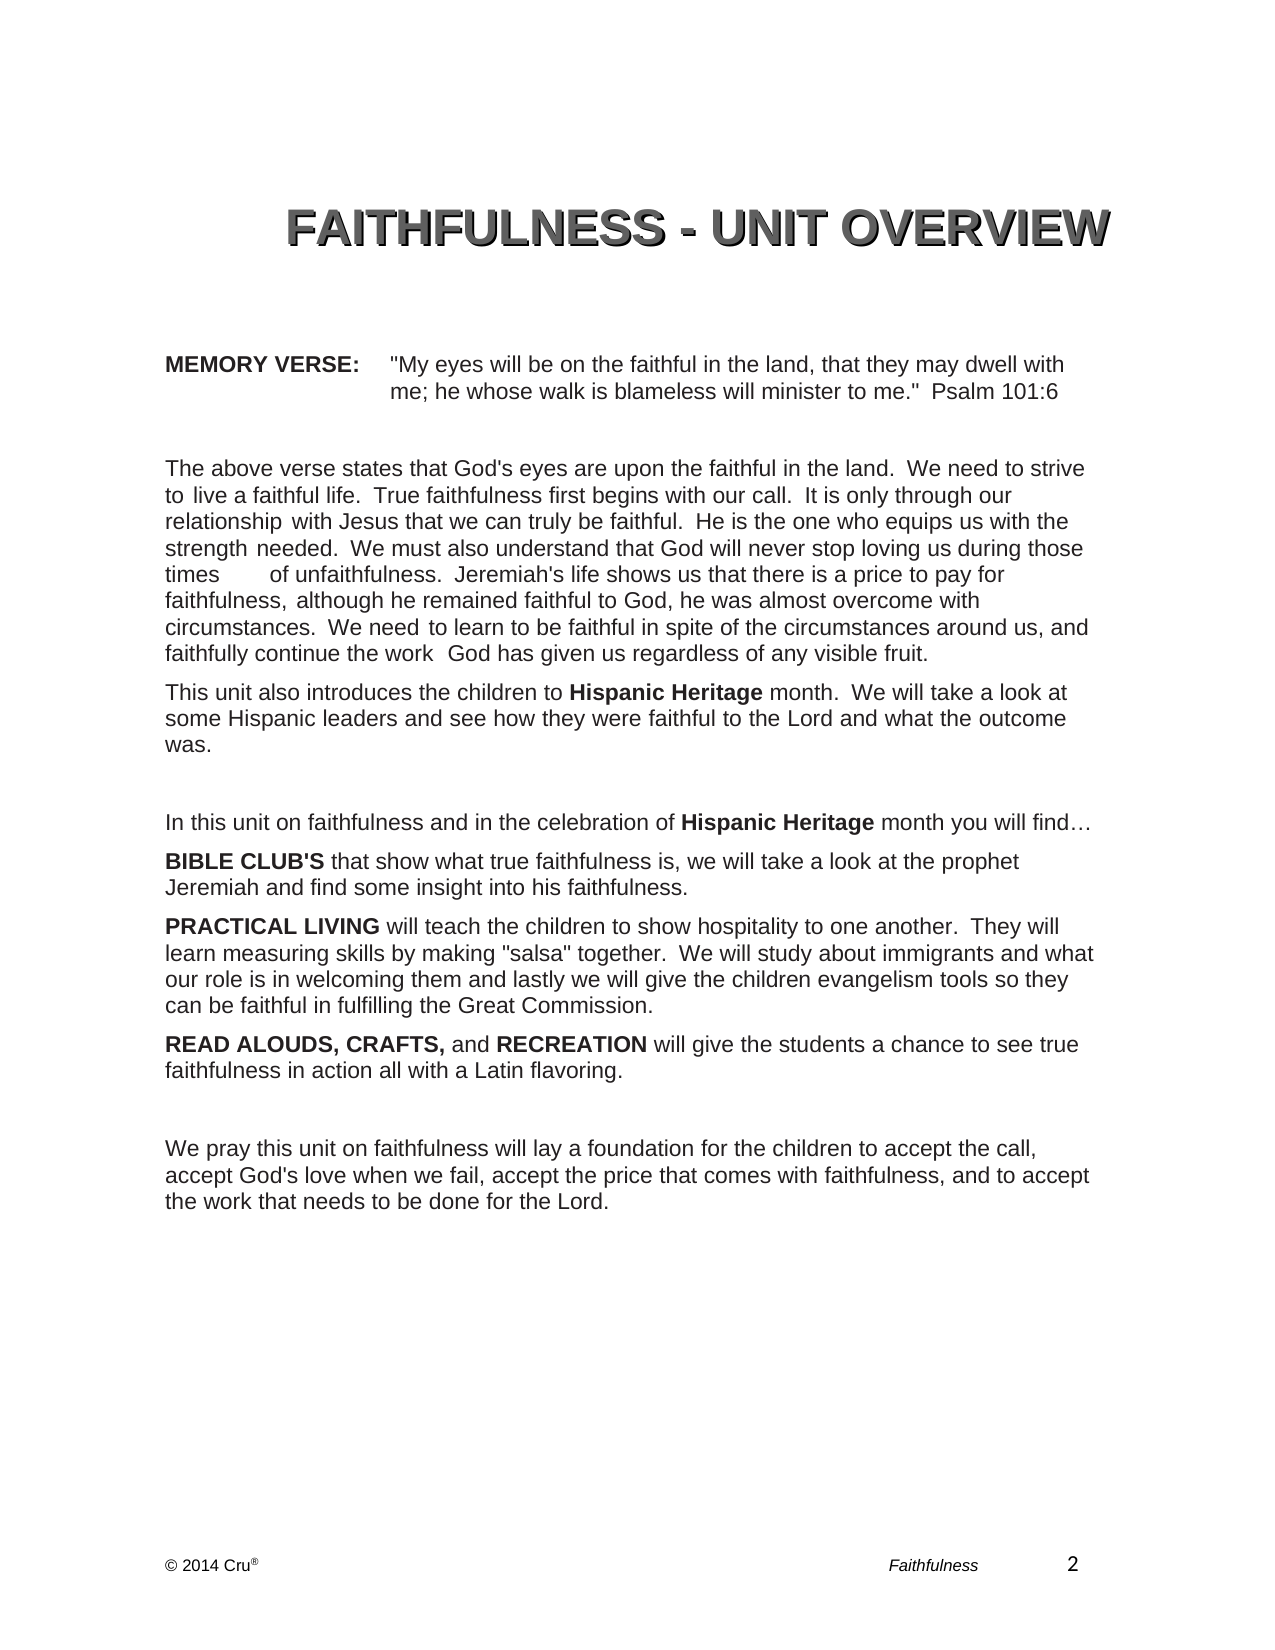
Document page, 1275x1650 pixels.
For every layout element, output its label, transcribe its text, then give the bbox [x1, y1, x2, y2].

text In this unit on faithfulness and in the celebration of Hispanic Heritage month you will find… [165, 809, 1164, 835]
text This unit also introduces the children to Hispanic Heritage month. We will take a look at some Hispanic leaders and see how they were faithful to the Lord and what the outcome was. [165, 679, 1067, 758]
text BIBLE CLUB'S that show what true faithfulness is, we will take a look at the prophet Jeremiah and find some insight into his faithfulness. [165, 848, 1094, 901]
text The above verse states that God's eyes are upon the faithful in the land. We need to strive to live a faithful life. True faithfulness first begins with our call. It is only through our relationship with Jesus that we can truly be faithful. He is the one who equips us with the strength needed. We must also understand that God will never stop loving us during those times of unfaithfulness. Jeremiah's life shows us that there is a price to pay for faithfulness, although he remained faithful to God, he was almost overcome with circumstances. We need to learn to be faithful in spite of the circumstances around us, and faithfully continue the work God has given us regardless of any visible fruit. [165, 455, 1105, 666]
subtitle FAITHFULNESS - UNIT OVERVIEW [285, 198, 1164, 255]
text We pray this unit on faithfulness will lay a foundation for the children to accept the call, accept God's love when we fail, accept the price that comes with faithfulness, and to accept the work that needs to be done for the Lord. [165, 1135, 1094, 1214]
text PRACTICAL LIVING will teach the children to show hospitality to one another. They will learn measuring skills by making "salsa" together. We will study about immigrants and what our role is in welcoming them and lastly we will give the children evangelism tools so they can be faithful in fulfilling the Great Commission. [165, 913, 1094, 1018]
text READ ALOUDS, CRAFTS, and RECREATION will give the students a chance to see true faithfulness in action all with a Latin flavoring. [165, 1031, 1094, 1084]
text MEMORY VERSE: "My eyes will be on the faithful in the land, that they may dwell with me; he whose walk is blameless will minister to me." Psalm 101:6 [165, 351, 1066, 404]
